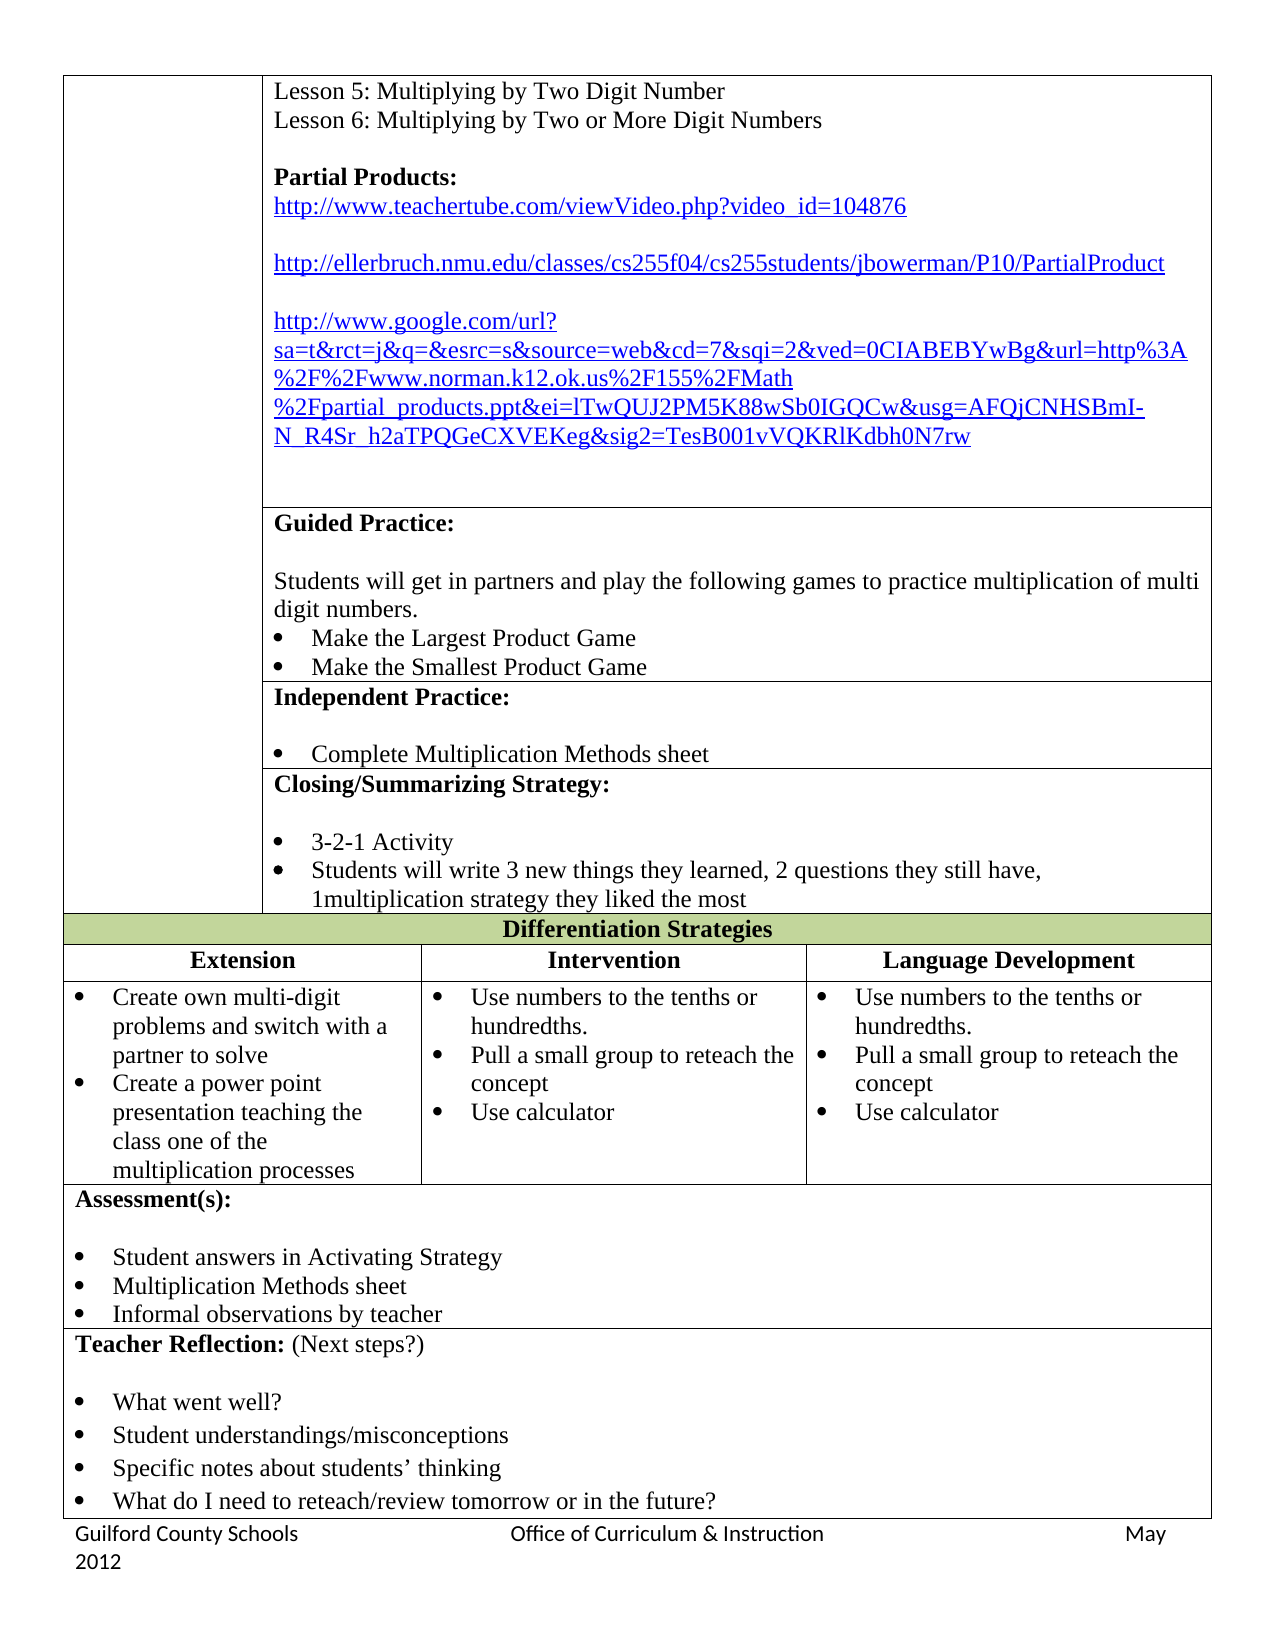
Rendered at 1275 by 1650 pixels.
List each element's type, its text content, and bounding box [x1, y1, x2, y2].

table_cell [263, 76, 1211, 507]
table_cell Use numbers to the tenths or hundredths. Pull a small group to reteach the concept Use calculator [422, 982, 806, 1183]
table_cell Extension [64, 945, 421, 981]
table_cell Use numbers to the tenths or hundredths. Pull a small group to reteach the concept Use calculator [807, 982, 1211, 1183]
table_cell Differentiation Strategies [64, 914, 1211, 944]
table_cell Intervention [422, 945, 806, 981]
table_cell Closing/Summarizing Strategy: 3-2-1 Activity Students will write 3 new things they learned, 2 questions they still have, 1multiplication strategy they liked the most [263, 769, 1211, 913]
table_cell Assessment(s): Student answers in Activating Strategy Multiplication Methods sheet Informal observations by teacher [64, 1185, 1211, 1328]
table_cell Guided Practice: Students will get in partners and play the following games to practice multiplication of multi digit numbers. Make the Largest Product Game Make the Smallest Product Game [263, 508, 1211, 681]
table_cell Independent Practice: Complete Multiplication Methods sheet [263, 682, 1211, 768]
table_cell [64, 1329, 1211, 1518]
table_cell Create own multi-digit problems and switch with a partner to solve Create a power point presentation teaching the class one of the multiplication processes [64, 982, 421, 1183]
table_cell Language Development [807, 945, 1211, 981]
